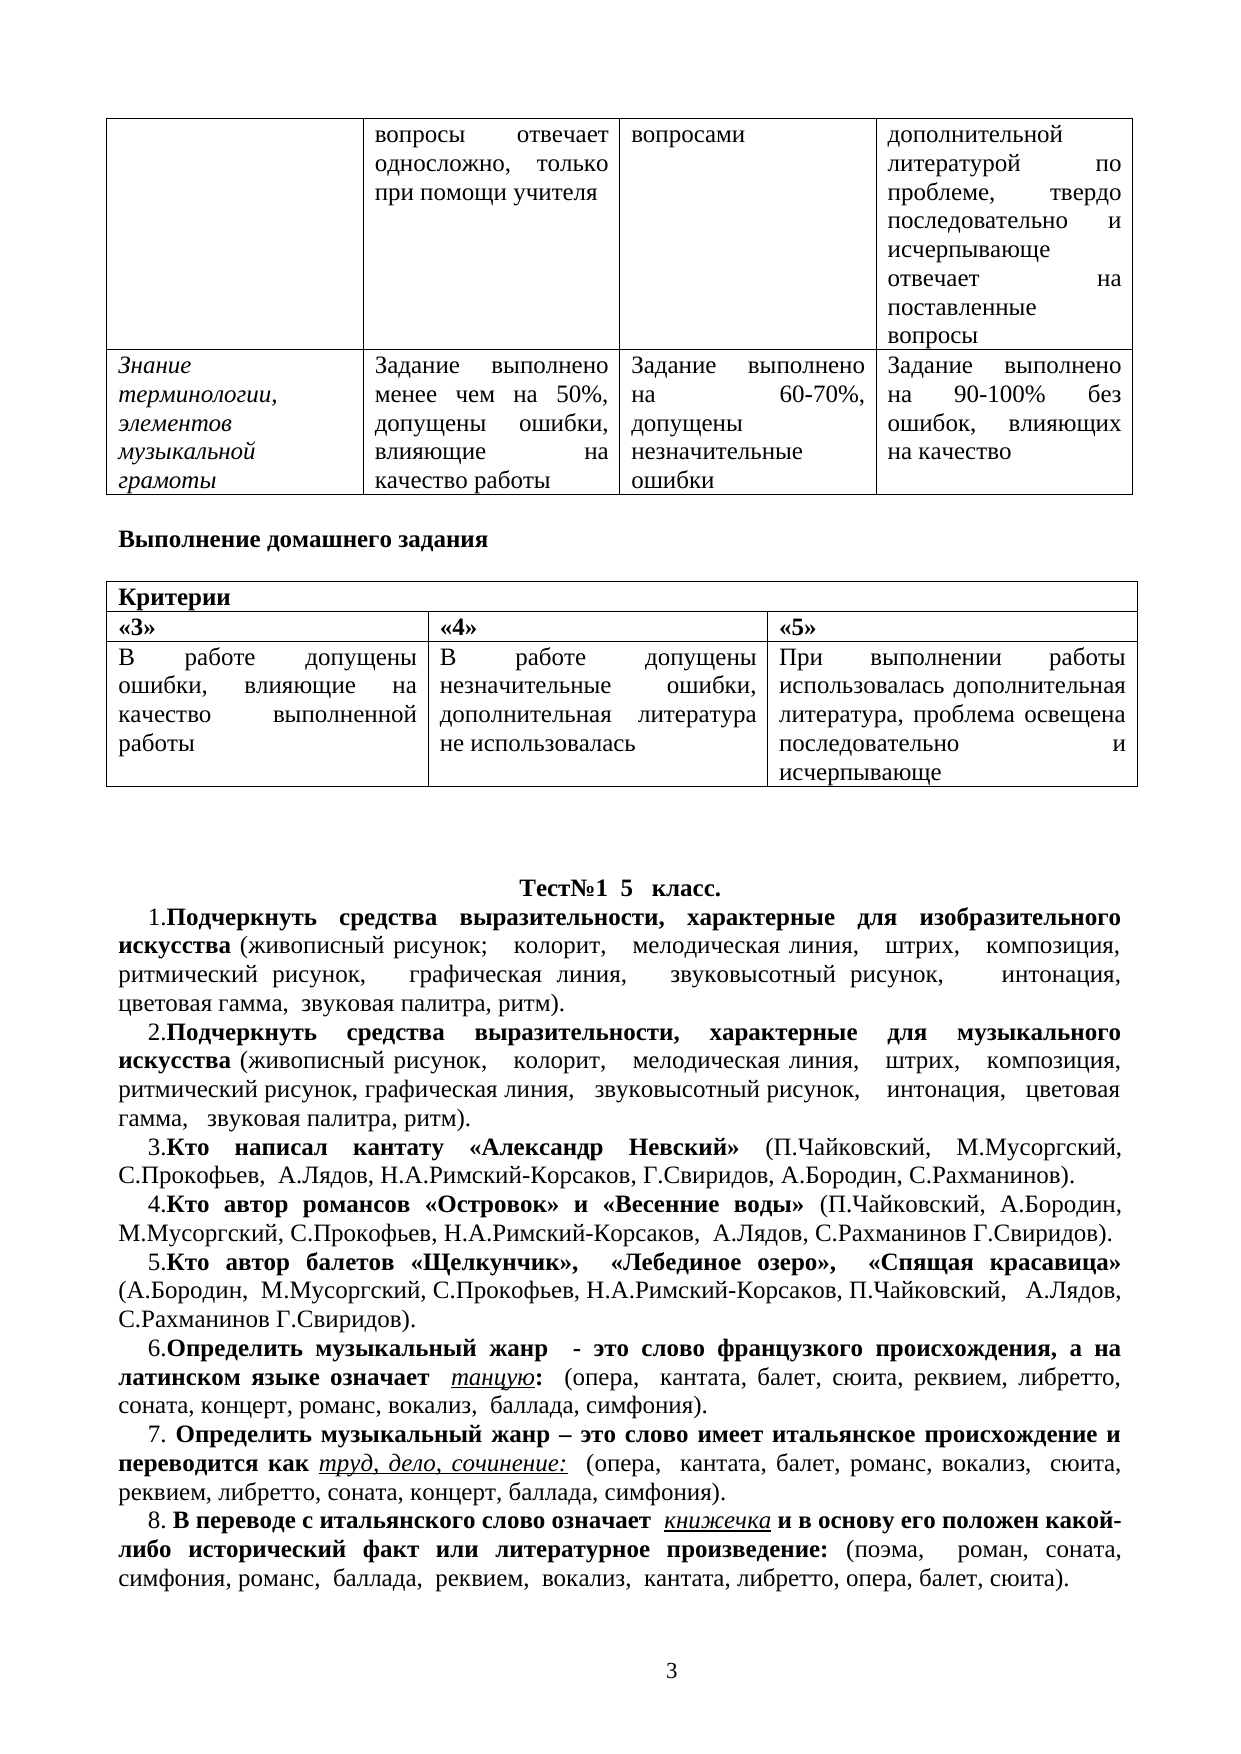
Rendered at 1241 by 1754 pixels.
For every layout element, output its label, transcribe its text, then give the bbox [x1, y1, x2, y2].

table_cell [877, 119, 1132, 349]
table_cell Задание выполнено на 90-100% без ошибок, влияющих на качество [877, 350, 1132, 494]
text Тест№1 5 класс. [118, 873, 1122, 902]
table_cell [620, 119, 876, 349]
text 1.Подчеркнуть средства выразительности, характерные для изобразительного искусства (живописный рисунок; колорит, мелодическая линия, штрих, композиция, ритмический рисунок, графическая линия, звуковысотный рисунок, интонация, цветовая гамма, звуковая палитра, ритм). [118, 902, 1122, 1017]
text Выполнение домашнего задания [118, 524, 1122, 552]
table_cell «5» [768, 612, 1137, 641]
text 3.Кто написал кантату «Александр Невский» (П.Чайковский, М.Мусоргский, С.Прокофьев, А.Лядов, Н.А.Римский-Корсаков, Г.Свиридов, А.Бородин, С.Рахманинов). [118, 1132, 1122, 1189]
text 8. В переводе с итальянского слово означает книжечка и в основу его положен какой-либо исторический факт или литературное произведение: (поэма, роман, соната, симфония, романс, баллада, реквием, вокализ, кантата, либретто, опера, балет, сюита). [118, 1505, 1122, 1592]
text 4.Кто автор романсов «Островок» и «Весенние воды» (П.Чайковский, А.Бородин, М.Мусоргский, С.Прокофьев, Н.А.Римский-Корсаков, А.Лядов, С.Рахманинов Г.Свиридов). [118, 1189, 1122, 1247]
table_cell В работе допущены незначительные ошибки, дополнительная литература не использовалась [429, 642, 767, 786]
table_cell Знание терминологии, элементов музыкальной грамоты [107, 350, 363, 494]
table_cell Задание выполнено на 60-70%, допущены незначительные ошибки [620, 350, 876, 494]
text 6.Определить музыкальный жанр - это слово французкого происхождения, а на латинском языке означает танцую: (опера, кантата, балет, сюита, реквием, либретто, соната, концерт, романс, вокализ, баллада, симфония). [118, 1333, 1122, 1419]
text 2.Подчеркнуть средства выразительности, характерные для музыкального искусства (живописный рисунок, колорит, мелодическая линия, штрих, композиция, ритмический рисунок, графическая линия, звуковысотный рисунок, интонация, цветовая гамма, звуковая палитра, ритм). [118, 1017, 1122, 1132]
table_cell Задание выполнено менее чем на 50%, допущены ошибки, влияющие на качество работы [364, 350, 619, 494]
text 7. Определить музыкальный жанр – это слово имеет итальянское происхождение и переводится как труд, дело, сочинение: (опера, кантата, балет, романс, вокализ, сюита, реквием, либретто, соната, концерт, баллада, симфония). [118, 1419, 1122, 1505]
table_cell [107, 119, 363, 349]
table_cell «4» [429, 612, 767, 641]
table_cell «3» [107, 612, 428, 641]
table_header Критерии [107, 582, 1137, 611]
text 5.Кто автор балетов «Щелкунчик», «Лебединое озеро», «Спящая красавица» (А.Бородин, М.Мусоргский, С.Прокофьев, Н.А.Римский-Корсаков, П.Чайковский, А.Лядов, С.Рахманинов Г.Свиридов). [118, 1247, 1122, 1333]
table_cell При выполнении работы использовалась дополнительная литература, проблема освещена последовательно и исчерпывающе [768, 642, 1137, 786]
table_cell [364, 119, 619, 349]
table_cell В работе допущены ошибки, влияющие на качество выполненной работы [107, 642, 428, 786]
